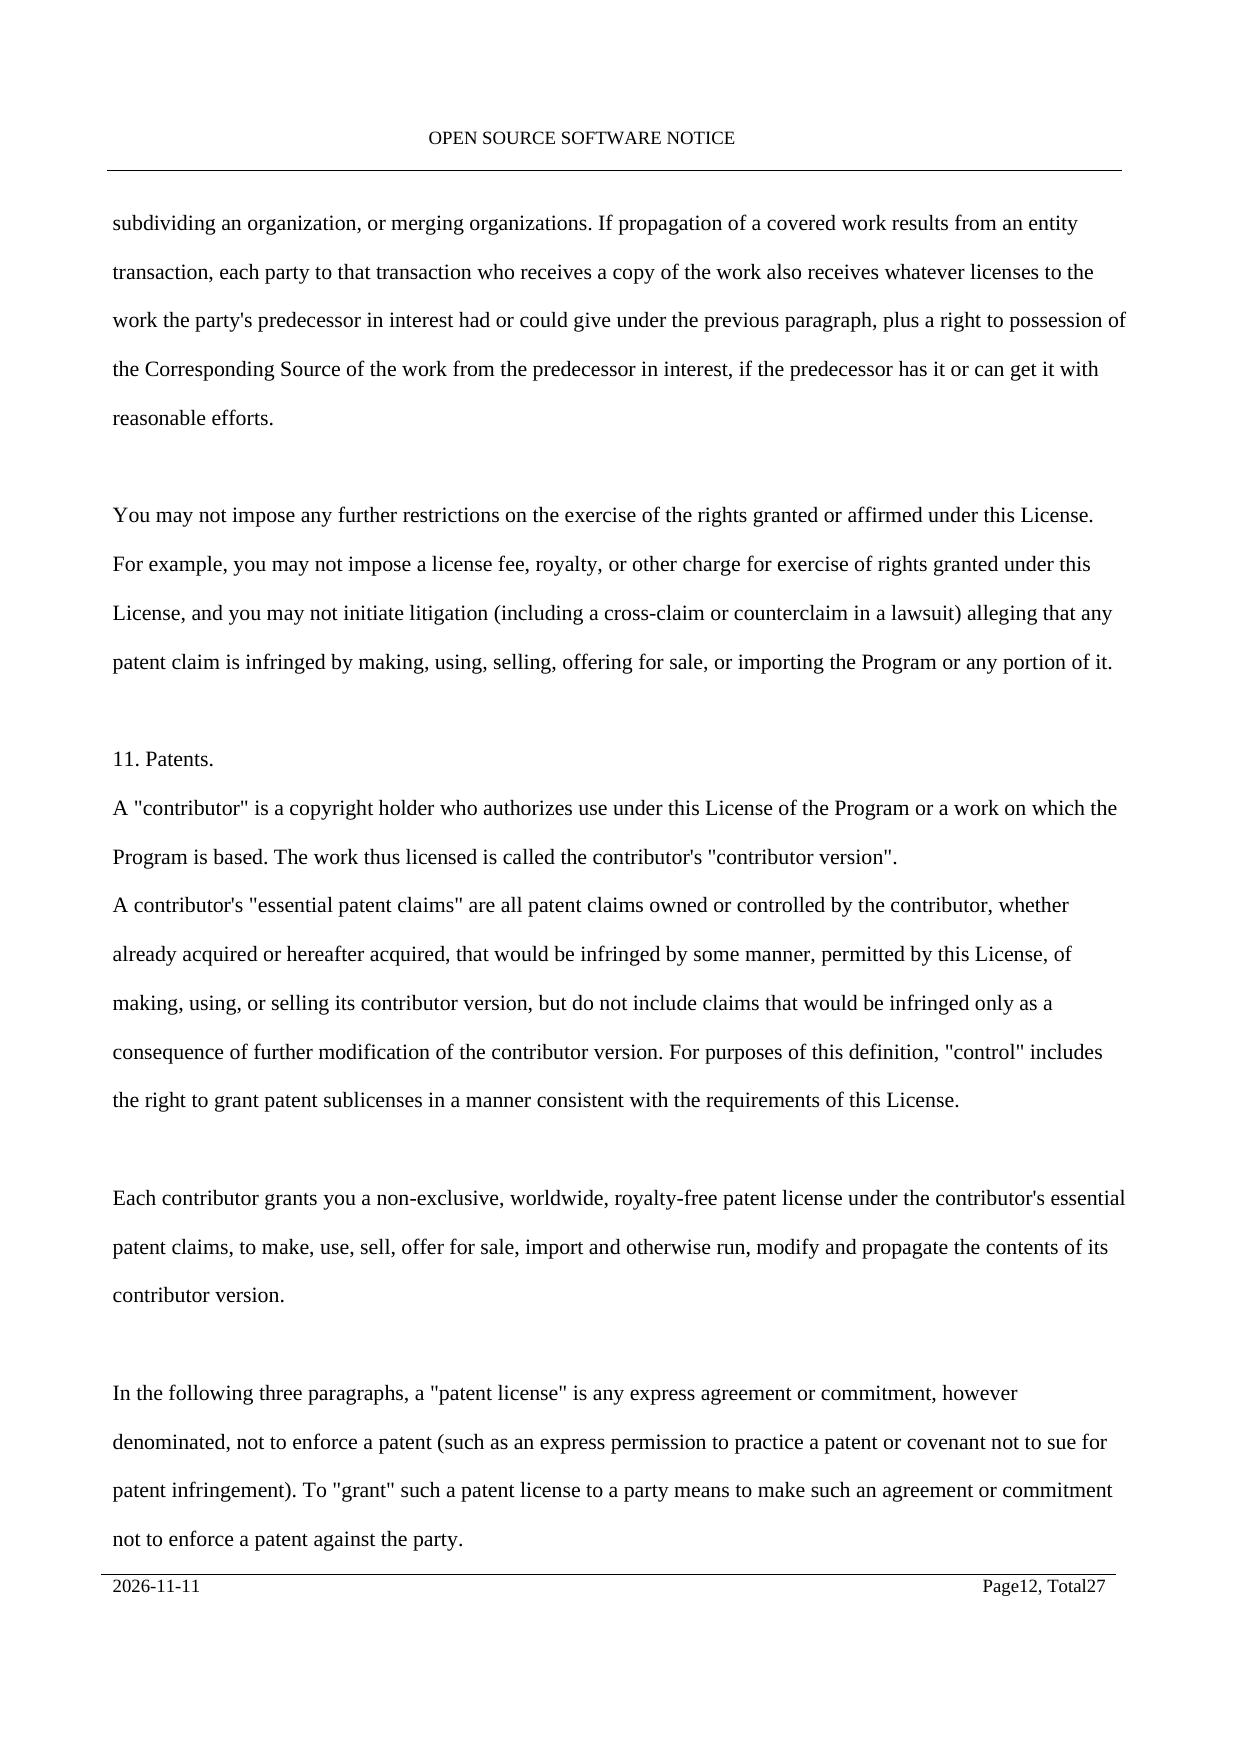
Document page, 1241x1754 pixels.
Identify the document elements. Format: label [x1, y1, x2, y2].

text [112, 206, 1128, 1555]
